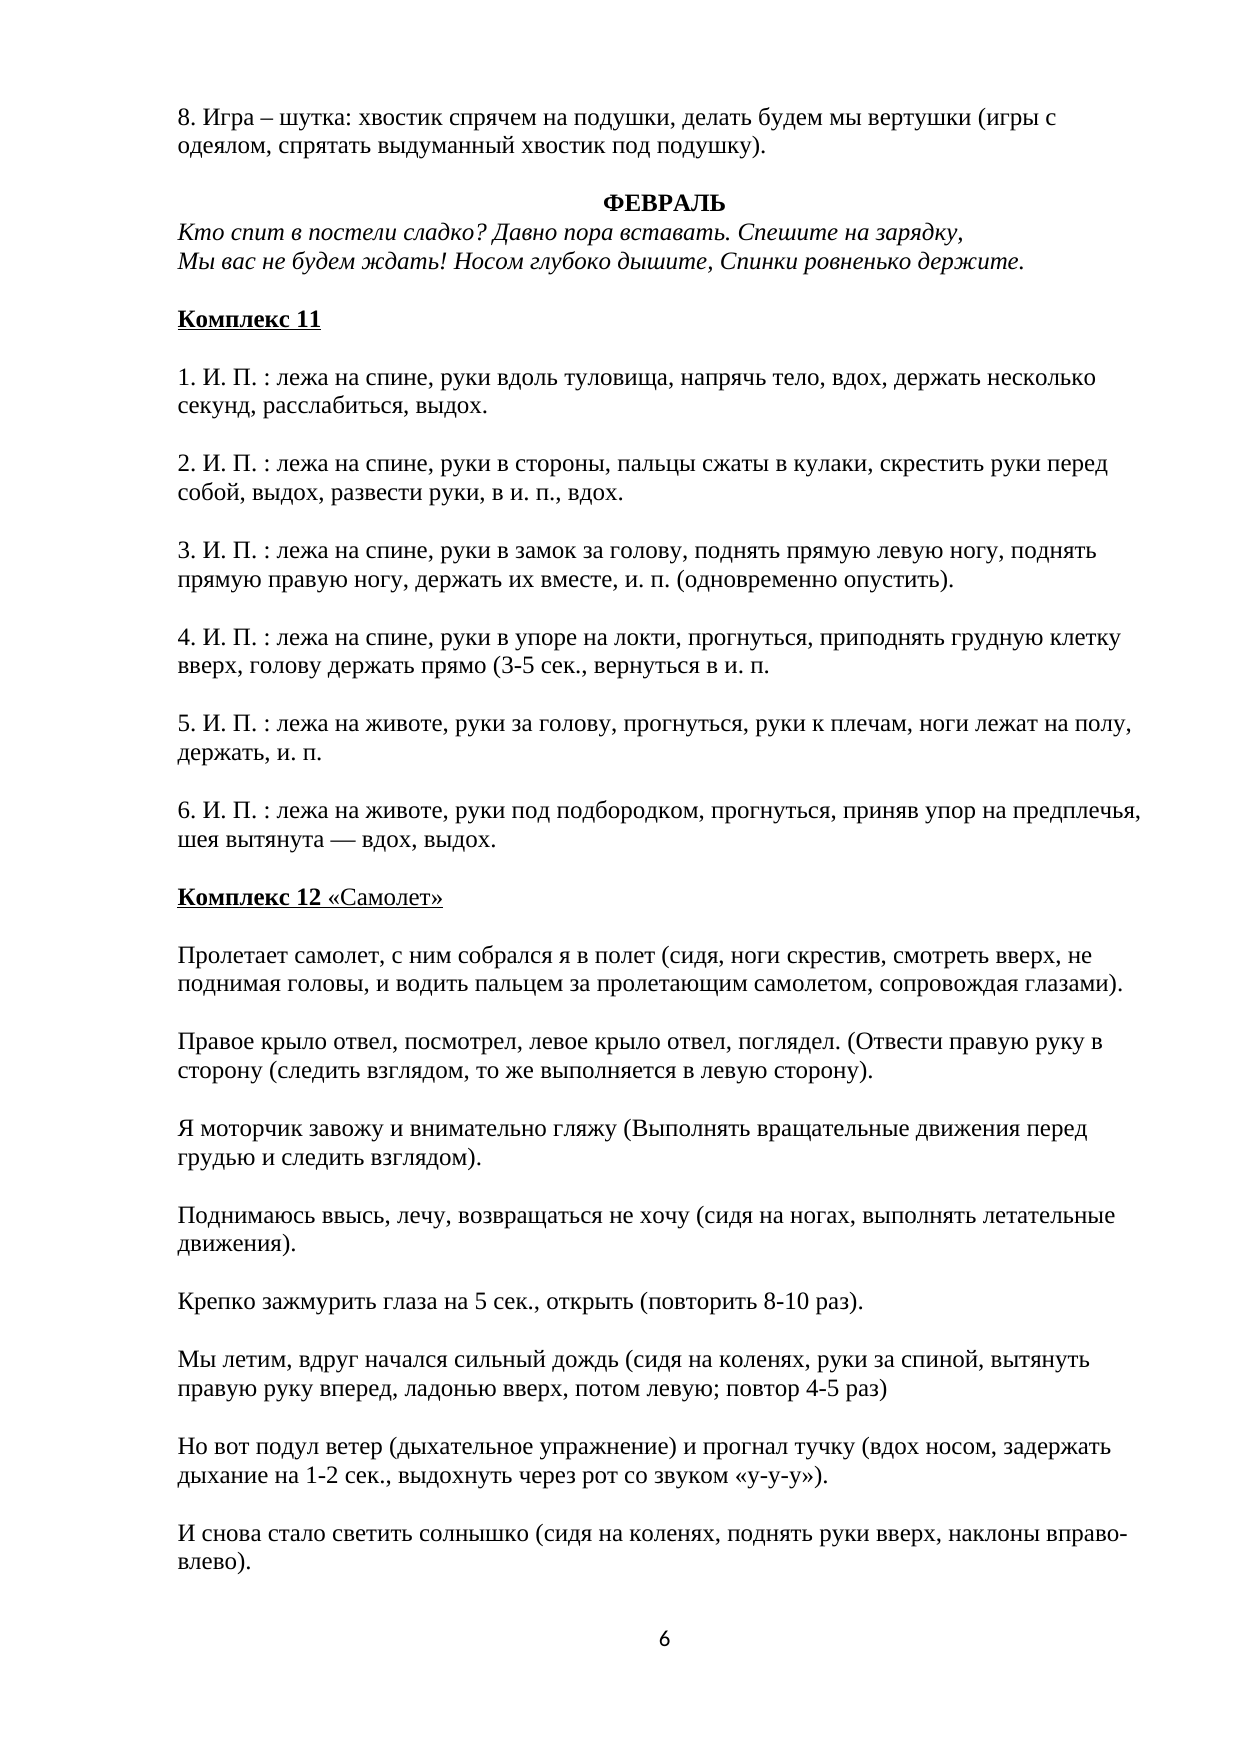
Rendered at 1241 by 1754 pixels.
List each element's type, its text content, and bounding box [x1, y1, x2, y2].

text Но вот подул ветер (дыхательное упражнение) и прогнал тучку (вдох носом, задержать дыхание на 1-2 сек., выдохнуть через рот со звуком «у-у-у»). [177, 1431, 1152, 1488]
text Пролетает самолет, с ним собрался я в полет (сидя, ноги скрестив, смотреть вверх, не поднимая головы, и водить пальцем за пролетающим самолетом, сопровождая глазами). [177, 940, 1152, 997]
text 5. И. П. : лежа на животе, руки за голову, прогнуться, руки к плечам, ноги лежат на полу, держать, и. п. [177, 708, 1152, 766]
text И снова стало светить солнышко (сидя на коленях, поднять руки вверх, наклоны вправо-влево). [177, 1518, 1152, 1575]
text Правое крыло отвел, посмотрел, левое крыло отвел, поглядел. (Отвести правую руку в сторону (следить взглядом, то же выполняется в левую сторону). [177, 1026, 1152, 1084]
text Мы летим, вдруг начался сильный дождь (сидя на коленях, руки за спиной, вытянуть правую руку вперед, ладонью вверх, потом левую; повтор 4-5 раз) [177, 1344, 1152, 1402]
text Мы вас не будем ждать! Носом глубоко дышите, Спинки ровненько держите. [177, 246, 1152, 275]
text ФЕВРАЛЬ [177, 188, 1152, 217]
text Я моторчик завожу и внимательно гляжу (Выполнять вращательные движения перед грудью и следить взглядом). [177, 1113, 1152, 1171]
text 6. И. П. : лежа на животе, руки под подбородком, прогнуться, приняв упор на предплечья, шея вытянута — вдох, выдох. [177, 795, 1152, 853]
text 2. И. П. : лежа на спине, руки в стороны, пальцы сжаты в кулаки, скрестить руки перед собой, выдох, развести руки, в и. п., вдох. [177, 448, 1152, 506]
text Комплекс 12 «Самолет» [177, 882, 1152, 911]
text Поднимаюсь ввысь, лечу, возвращаться не хочу (сидя на ногах, выполнять летательные движения). [177, 1200, 1152, 1257]
text Крепко зажмурить глаза на 5 сек., открыть (повторить 8-10 раз). [177, 1286, 1152, 1315]
text Кто спит в постели сладко? Давно пора вставать. Спешите на зарядку, [177, 217, 1152, 246]
text Комплекс 11 [177, 304, 1152, 333]
text 3. И. П. : лежа на спине, руки в замок за голову, поднять прямую левую ногу, поднять прямую правую ногу, держать их вместе, и. п. (одновременно опустить). [177, 535, 1152, 593]
text 8. Игра – шутка: хвостик спрячем на подушки, делать будем мы вертушки (игры с одеялом, спрятать выдуманный хвостик под подушку). [177, 102, 1152, 159]
text 1. И. П. : лежа на спине, руки вдоль туловища, напрячь тело, вдох, держать несколько секунд, расслабиться, выдох. [177, 362, 1152, 419]
text 4. И. П. : лежа на спине, руки в упоре на локти, прогнуться, приподнять грудную клетку вверх, голову держать прямо (3-5 сек., вернуться в и. п. [177, 622, 1152, 679]
